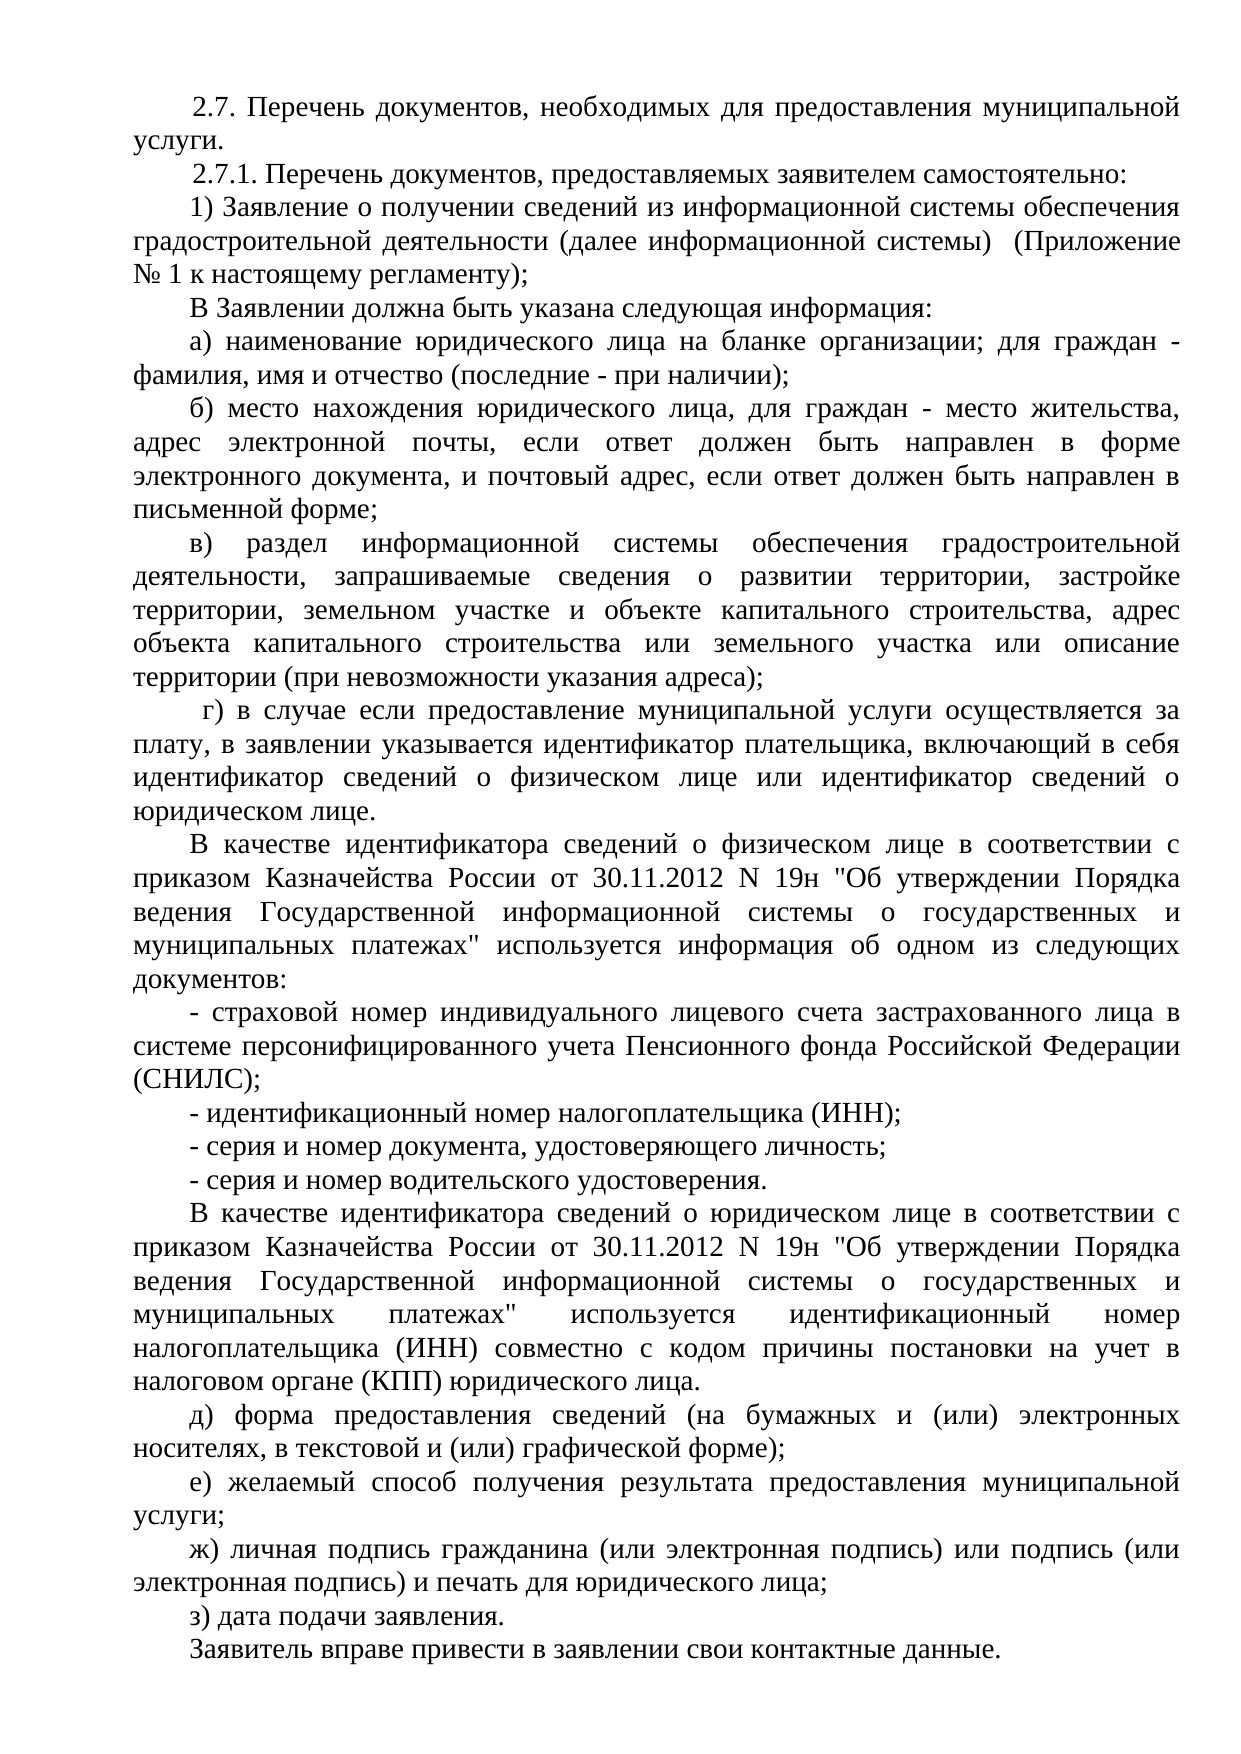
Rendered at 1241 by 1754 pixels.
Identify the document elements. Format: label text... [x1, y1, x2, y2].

text з) дата подачи заявления. [133, 1598, 1181, 1632]
text В качестве идентификатора сведений о юридическом лице в соответствии с приказом Казначейства России от 30.11.2012 N 19н "Об утверждении Порядка ведения Государственной информационной системы о государственных и муниципальных платежах" используется идентификационный номер налогоплательщика (ИНН) совместно с кодом причины постановки на учет в налоговом органе (КПП) юридического лица. [133, 1196, 1181, 1397]
text ж) личная подпись гражданина (или электронная подпись) или подпись (или электронная подпись) и печать для юридического лица; [133, 1531, 1181, 1598]
text г) в случае если предоставление муниципальной услуги осуществляется за плату, в заявлении указывается идентификатор плательщика, включающий в себя идентификатор сведений о физическом лице или идентификатор сведений о юридическом лице. [133, 692, 1181, 827]
text - серия и номер водительского удостоверения. [133, 1162, 1181, 1196]
text в) раздел информационной системы обеспечения градостроительной деятельности, запрашиваемые сведения о развитии территории, застройке территории, земельном участке и объекте капитального строительства, адрес объекта капитального строительства или земельного участка или описание территории (при невозможности указания адреса); [133, 525, 1181, 692]
text д) форма предоставления сведений (на бумажных и (или) электронных носителях, в текстовой и (или) графической форме); [133, 1397, 1181, 1464]
text 2.7. Перечень документов, необходимых для предоставления муниципальной услуги. [133, 89, 1181, 156]
text 2.7.1. Перечень документов, предоставляемых заявителем самостоятельно: [133, 156, 1181, 189]
text - страховой номер индивидуального лицевого счета застрахованного лица в системе персонифицированного учета Пенсионного фонда Российской Федерации (СНИЛС); [133, 994, 1181, 1095]
text Заявитель вправе привести в заявлении свои контактные данные. [133, 1632, 1181, 1665]
text б) место нахождения юридического лица, для граждан - место жительства, адрес электронной почты, если ответ должен быть направлен в форме электронного документа, и почтовый адрес, если ответ должен быть направлен в письменной форме; [133, 391, 1181, 525]
text 1) Заявление о получении сведений из информационной системы обеспечения градостроительной деятельности (далее информационной системы) (Приложение № 1 к настоящему регламенту); [133, 189, 1181, 290]
text - серия и номер документа, удостоверяющего личность; [133, 1128, 1181, 1162]
text - идентификационный номер налогоплательщика (ИНН); [133, 1095, 1181, 1128]
text В Заявлении должна быть указана следующая информация: [133, 290, 1181, 323]
text е) желаемый способ получения результата предоставления муниципальной услуги; [133, 1464, 1181, 1531]
text В качестве идентификатора сведений о физическом лице в соответствии с приказом Казначейства России от 30.11.2012 N 19н "Об утверждении Порядка ведения Государственной информационной системы о государственных и муниципальных платежах" используется информация об одном из следующих документов: [133, 827, 1181, 994]
text а) наименование юридического лица на бланке организации; для граждан - фамилия, имя и отчество (последние - при наличии); [133, 323, 1181, 391]
